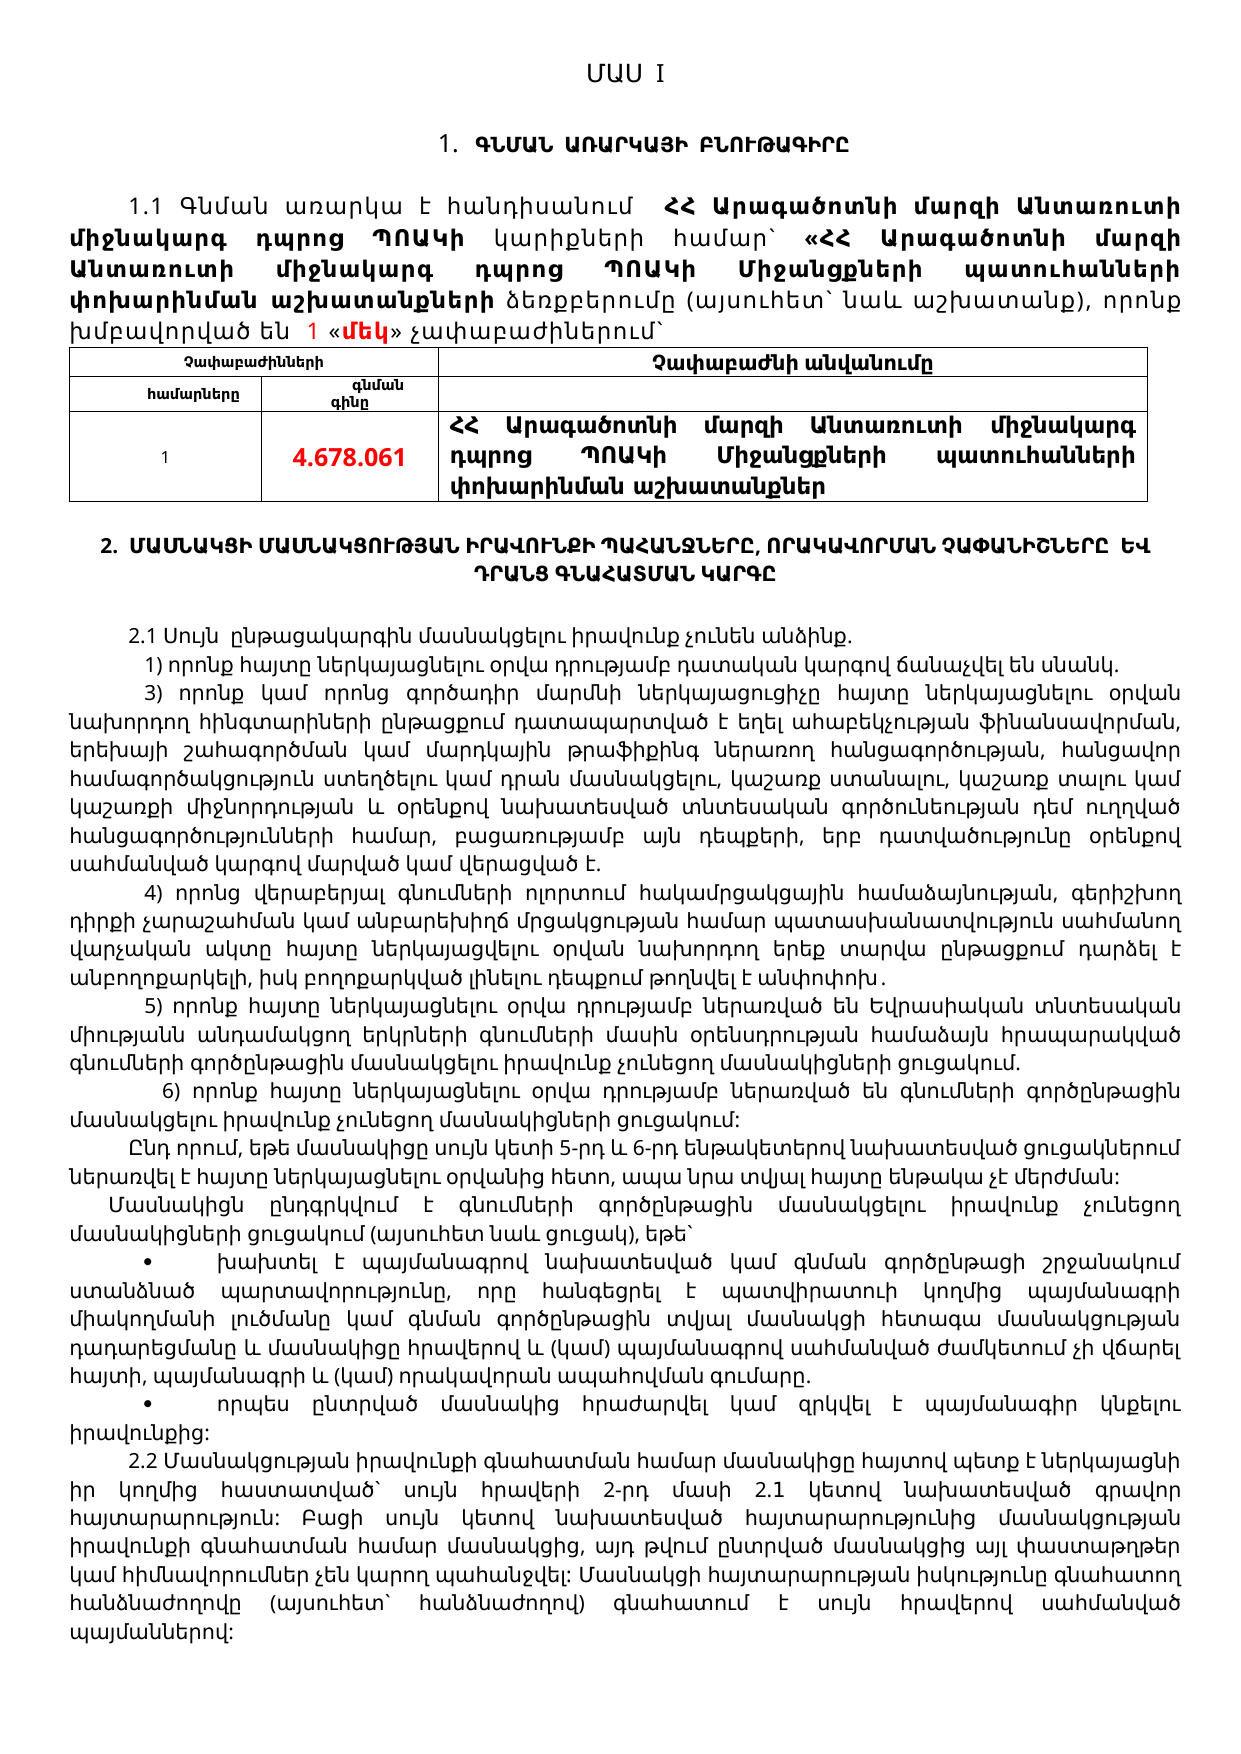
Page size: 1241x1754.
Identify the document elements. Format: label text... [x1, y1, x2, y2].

text 2.2 Մասնակցության իրավունքի գնահատման համար մասնակիցը հայտով պետք է ներկայացնի իր կողմից հաստատված` սույն հրավերի 2-րդ մասի 2.1 կետով նախատեսված գրավոր հայտարարություն: Բացի սույն կետով նախատեսված հայտարարությունից մասնակցության իրավունքի գնահատման համար մասնակցից, այդ թվում ընտրված մասնակցից այլ փաստաթղթեր կամ հիմնավորումներ չեն կարող պահանջվել: Մասնակցի հայտարարության իսկությունը գնահատող հանձնաժողովը (այսուհետ` հանձնաժողով) գնահատում է սույն հրավերով սահմանված պայմաններով: [69, 1446, 1181, 1645]
table_cell [439, 377, 1147, 411]
table_cell ՀՀ Արագածոտնի մարզի Անտառուտի միջնակարգ դպրոց ՊՈԱԿի Միջանցքների պատուհանների փոխարինման աշխատանքներ [439, 412, 1147, 501]
text 6) որոնք հայտը ներկայացնելու օրվա դրությամբ ներառված են գնումների գործընթացին մասնակցելու իրավունք չունեցող մասնակիցների ցուցակում: [69, 1077, 1181, 1133]
table_cell գնման գինը [262, 377, 438, 411]
table_cell 1 [70, 412, 261, 501]
table_cell համարները [70, 377, 261, 411]
text Մասնակիցն ընդգրկվում է գնումների գործընթացին մասնակցելու իրավունք չունեցող մասնակիցների ցուցակում (այսուհետ նաև ցուցակ), եթե` [69, 1190, 1181, 1247]
list որպես ընտրված մասնակից հրաժարվել կամ զրկվել է պայմանագիր կնքելու իրավունքից: [69, 1389, 1181, 1446]
table_header Չափաբաժինների [70, 348, 438, 376]
list խախտել է պայմանագրով նախատեսված կամ գնման գործընթացի շրջանակում ստանձնած պարտավորությունը, որը հանգեցրել է պատվիրատուի կողմից պայմանագրի միակողմանի լուծմանը կամ գնման գործընթացին տվյալ մասնակցի հետագա մասնակցության դադարեցմանը և մասնակիցը հրավերով և (կամ) պայմանագրով սահմանված ժամկետում չի վճարել հայտի, պայմանագրի և (կամ) որակավորան ապահովման գումարը. [69, 1247, 1181, 1389]
text 4) որոնց վերաբերյալ գնումների ոլորտում հակամրցակցային համաձայնության, գերիշխող դիրքի չարաշահման կամ անբարեխիղճ մրցակցության համար պատասխանատվություն սահմանող վարչական ակտը հայտը ներկայացվելու օրվան նախորդող երեք տարվա ընթացքում դարձել է անբողոքարկելի, իսկ բողոքարկված լինելու դեպքում թողնվել է անփոփոխ․ [69, 878, 1181, 991]
text 3) որոնք կամ որոնց գործադիր մարմնի ներկայացուցիչը հայտը ներկայացնելու օրվան նախորդող հինգտարիների ընթացքում դատապարտված է եղել ահաբեկչության ֆինանսավորման, երեխայի շահագործման կամ մարդկային թրաֆիքինգ ներառող հանցագործության, հանցավոր համագործակցություն ստեղծելու կամ դրան մասնակցելու, կաշառք ստանալու, կաշառք տալու կամ կաշառքի միջնորդության և օրենքով նախատեսված տնտեսական գործունեության դեմ ուղղված հանցագործությունների համար, բացառությամբ այն դեպքերի, երբ դատվածությունը օրենքով սահմանված կարգով մարված կամ վերացված է. [69, 678, 1181, 878]
text Ընդ որում, եթե մասնակիցը սույն կետի 5-րդ և 6-րդ ենթակետերով նախատեսված ցուցակներում ներառվել է հայտը ներկայացնելու օրվանից հետո, ապա նրա տվյալ հայտը ենթակա չէ մերժման: [69, 1133, 1181, 1190]
list ԳՆՄԱՆ ԱՌԱՐԿԱՅԻ ԲՆՈՒԹԱԳԻՐԸ [107, 126, 1181, 160]
table_header Չափաբաժնի անվանումը [439, 348, 1147, 376]
subtitle 1.1 Գնման առարկա է հանդիսանում ՀՀ Արագածոտնի մարզի Անտառուտի միջնակարգ դպրոց ՊՈԱԿի կարիքների համար` «ՀՀ Արագածոտնի մարզի Անտառուտի միջնակարգ դպրոց ՊՈԱԿի Միջանցքների պատուհանների փոխարինման աշխատանքների ձեռքբերումը (այսուհետ` նաև աշխատանք), որոնք խմբավորված են 1 «մեկ» չափաբաժիներում` [69, 190, 1181, 347]
table_cell 4.678.061 [262, 412, 438, 501]
text 1) որոնք հայտը ներկայացնելու օրվա դրությամբ դատական կարգով ճանաչվել են սնանկ. [69, 650, 1181, 678]
text 2. ՄԱՍՆԱԿՑԻ ՄԱՍՆԱԿՑՈՒԹՅԱՆ ԻՐԱՎՈՒՆՔԻ ՊԱՀԱՆՋՆԵՐԸ, ՈՐԱԿԱՎՈՐՄԱՆ ՉԱՓԱՆԻՇՆԵՐԸ ԵՎ ԴՐԱՆՑ ԳՆԱՀԱՏՄԱՆ ԿԱՐԳԸ [69, 531, 1181, 588]
text ՄԱՍ I [69, 56, 1181, 89]
text 2.1 Սույն ընթացակարգին մասնակցելու իրավունք չունեն անձինք. [69, 622, 1181, 650]
text 5) որոնք հայտը ներկայացնելու օրվա դրությամբ ներառված են Եվրասիական տնտեսական միությանն անդամակցող երկրների գնումների մասին օրենսդրության համաձայն հրապարակված գնումների գործընթացին մասնակցելու իրավունք չունեցող մասնակիցների ցուցակում. [69, 991, 1181, 1077]
